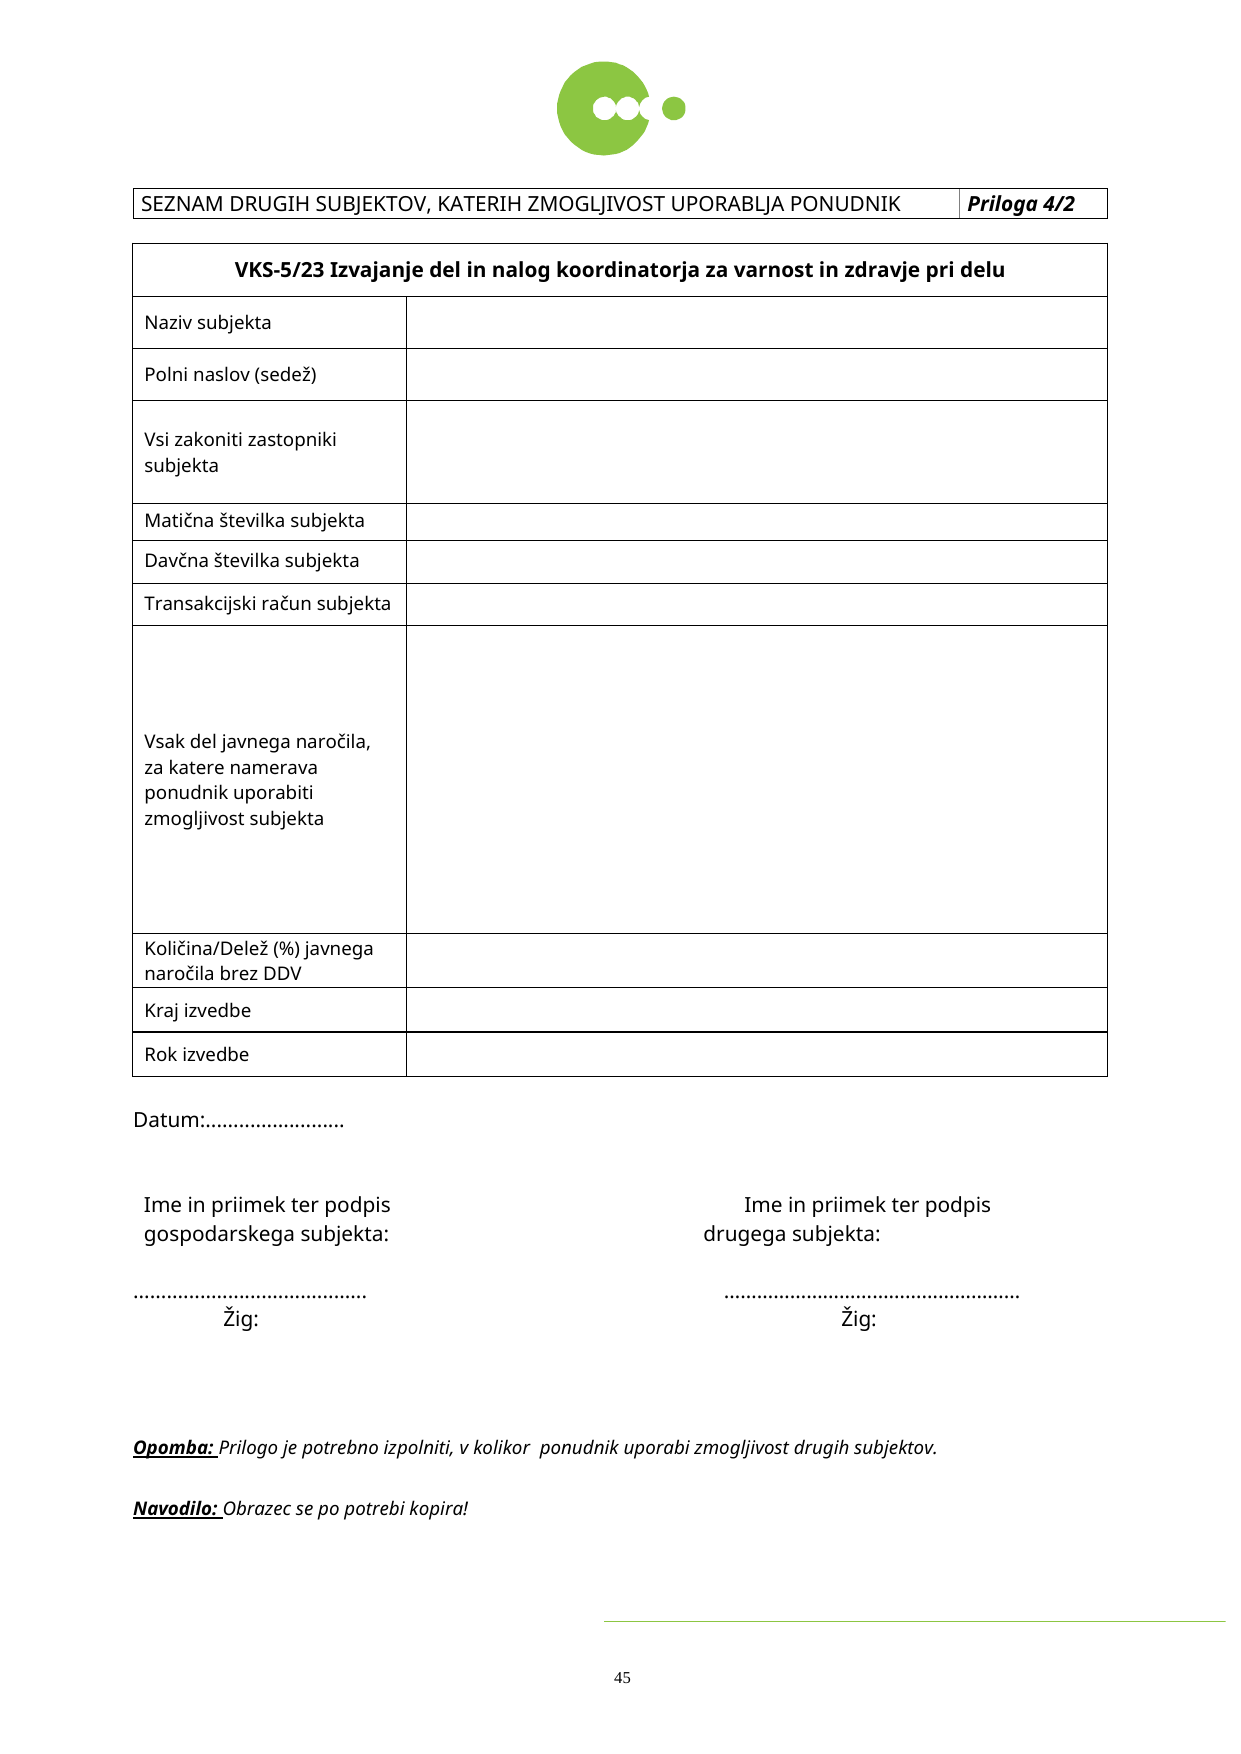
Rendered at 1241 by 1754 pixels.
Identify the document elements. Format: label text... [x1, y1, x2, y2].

table_cell [407, 349, 1107, 400]
table_cell [407, 1033, 1107, 1076]
table_cell Vsi zakoniti zastopniki subjekta [133, 401, 406, 503]
table_header Priloga 4/2 [960, 189, 1107, 218]
table_cell Matična številka subjekta [133, 504, 406, 540]
table_cell [407, 297, 1107, 348]
text Navodilo: Obrazec se po potrebi kopira! [133, 1496, 1107, 1521]
table_cell Polni naslov (sedež) [133, 349, 406, 400]
table_header VKS-5/23 Izvajanje del in nalog koordinatorja za varnost in zdravje pri delu [133, 244, 1107, 296]
table_cell [407, 934, 1107, 987]
text Opomba: Prilogo je potrebno izpolniti, v kolikor ponudnik uporabi zmogljivost drugih subjektov. [133, 1435, 1107, 1460]
table_cell [407, 401, 1107, 503]
table_header SEZNAM DRUGIH SUBJEKTOV, KATERIH ZMOGLJIVOST UPORABLJA PONUDNIK [134, 189, 959, 218]
table_cell Količina/Delež (%) javnega naročila brez DDV [133, 934, 406, 987]
table_cell Kraj izvedbe [133, 988, 406, 1031]
text .......................................... ……………………………………………… [133, 1276, 1107, 1304]
table_cell [407, 504, 1107, 540]
table_cell [407, 584, 1107, 625]
table_cell Transakcijski račun subjekta [133, 584, 406, 625]
table_cell [407, 541, 1107, 583]
text gospodarskega subjekta: drugega subjekta: [133, 1219, 1107, 1247]
table_cell Naziv subjekta [133, 297, 406, 348]
text Ime in priimek ter podpis Ime in priimek ter podpis [133, 1190, 1107, 1219]
table_cell Davčna številka subjekta [133, 541, 406, 583]
text Žig: Žig: [133, 1304, 1107, 1333]
table_cell Vsak del javnega naročila, za katere namerava ponudnik uporabiti zmogljivost subjekta [133, 626, 406, 933]
table_cell Rok izvedbe [133, 1033, 406, 1076]
table_cell [407, 988, 1107, 1031]
text Datum:......................... [133, 1105, 1107, 1133]
table_cell [407, 626, 1107, 933]
